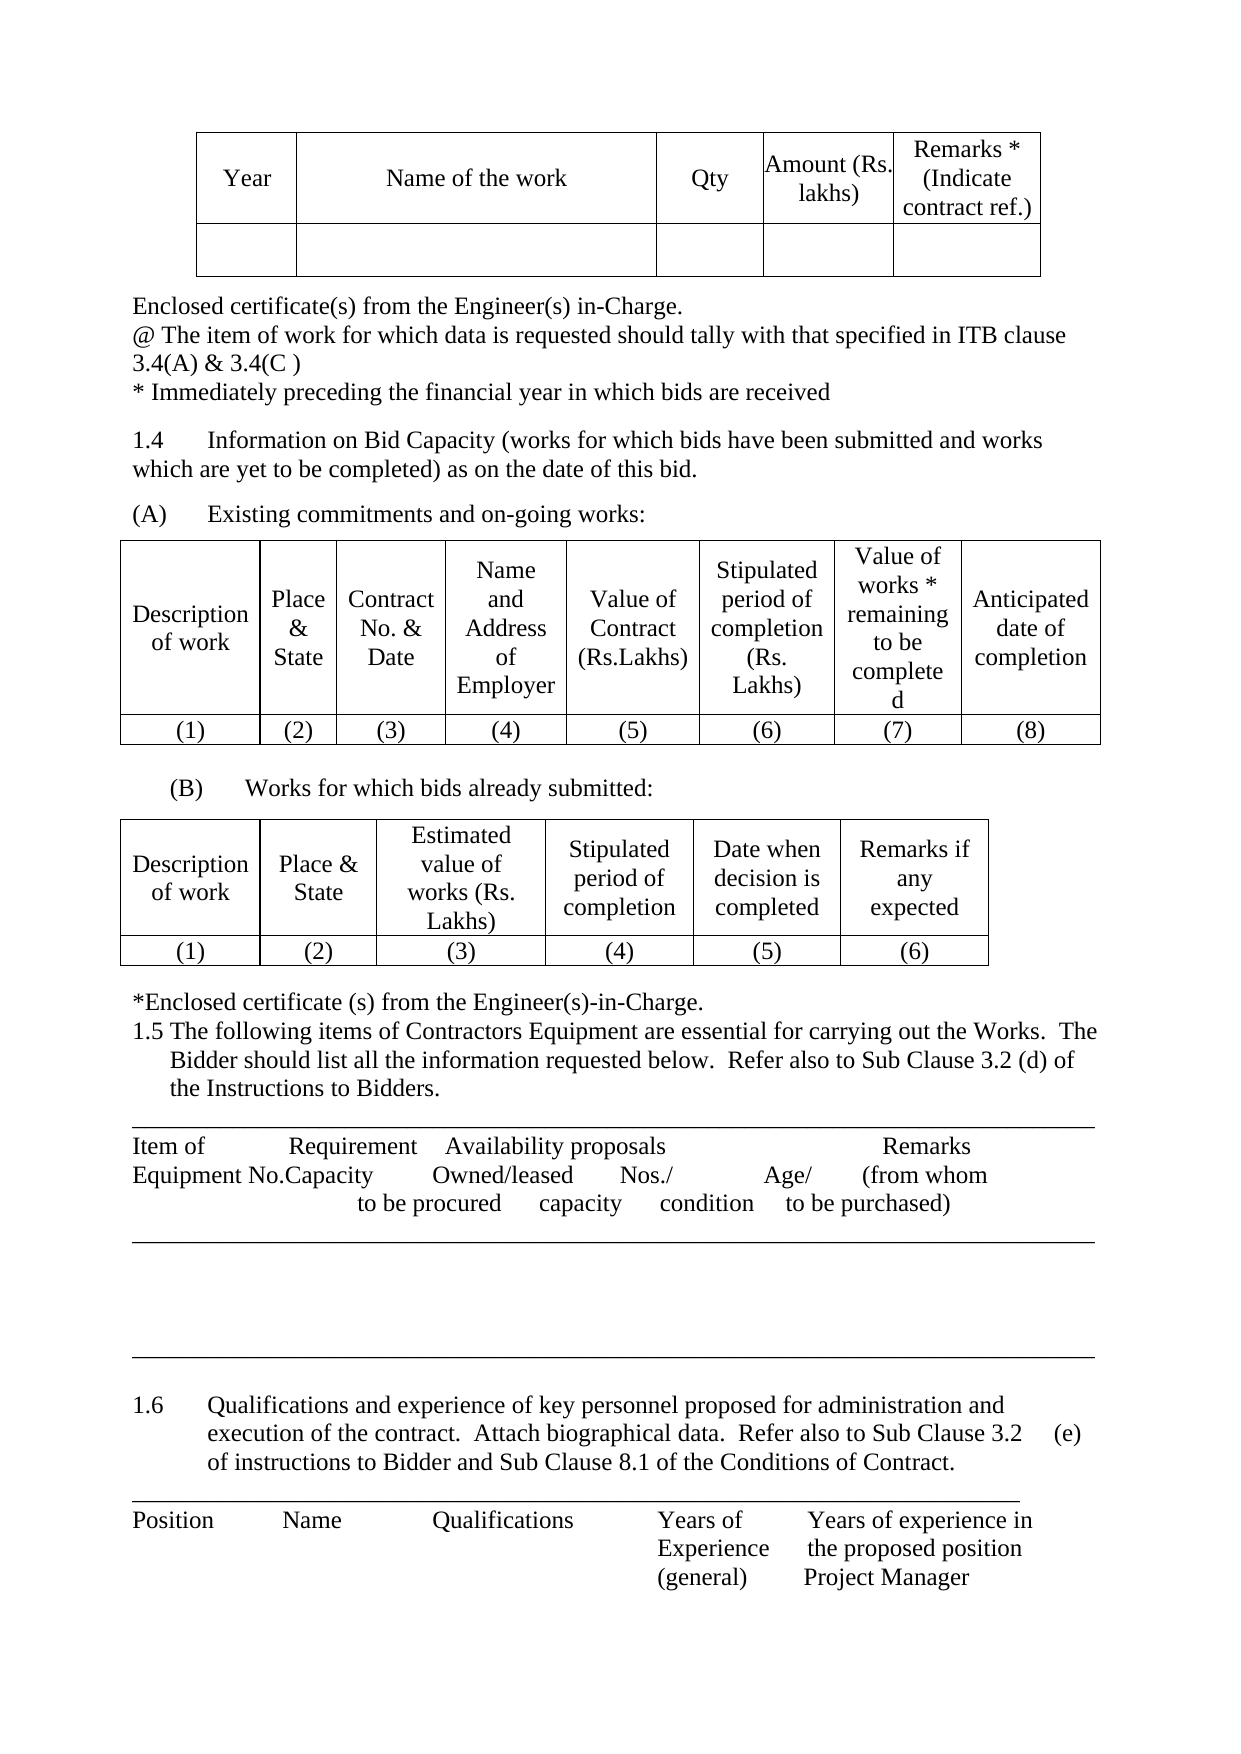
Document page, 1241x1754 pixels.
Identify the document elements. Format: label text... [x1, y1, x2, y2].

table_cell (3) [377, 936, 545, 965]
table_header Description of work [121, 820, 259, 935]
table_header Name of the work [297, 133, 656, 222]
table_header Year [197, 133, 296, 222]
table_cell [894, 224, 1040, 276]
table_header Stipulated period of completion (Rs. Lakhs) [700, 541, 834, 714]
title (A) Existing commitments and on-going works: [132, 499, 1105, 528]
title _____________________________________________________________________________ [132, 1217, 1105, 1246]
table_header Remarks if any expected [841, 820, 988, 935]
table_cell (1) [121, 715, 259, 743]
table_header Place & State [261, 820, 376, 935]
title Enclosed certificate(s) from the Engineer(s) in-Charge. [132, 291, 1105, 320]
table_cell [657, 224, 763, 276]
title Item of Requirement Availability proposals Remarks [132, 1131, 1105, 1160]
table_header Date when decision is completed [694, 820, 840, 935]
title Equipment No.Capacity Owned/leased Nos./ Age/ (from whom to be procured capacity condition to be purchased) [132, 1160, 1105, 1217]
table_cell (3) [337, 715, 445, 743]
title Works for which bids already submitted: [169, 773, 1105, 802]
title 1.4 Information on Bid Capacity (works for which bids have been submitted and works which are yet to be completed) as on the date of this bid. [132, 425, 1105, 483]
title The following items of Contractors Equipment are essential for carrying out the Works. The Bidder should list all the information requested below. Refer also to Sub Clause 3.2 (d) of the Instructions to Bidders. [132, 1016, 1105, 1102]
table_cell (2) [261, 715, 336, 743]
table_cell (7) [835, 715, 961, 743]
table_header Stipulated period of completion [546, 820, 693, 935]
table_header Place & State [261, 541, 336, 714]
title @ The item of work for which data is requested should tally with that specified in ITB clause 3.4(A) & 3.4(C ) [132, 320, 1105, 377]
title (general) Project Manager [132, 1562, 1105, 1591]
table_cell [197, 224, 296, 276]
table_cell (6) [700, 715, 834, 743]
table_header Qty [657, 133, 763, 222]
table_cell [764, 224, 893, 276]
table_cell (6) [841, 936, 988, 965]
table_header Value of Contract (Rs.Lakhs) [567, 541, 699, 714]
table_cell (4) [446, 715, 566, 743]
table_header Remarks * (Indicate contract ref.) [894, 133, 1040, 222]
table_cell (4) [546, 936, 693, 965]
table_header Description of work [121, 541, 259, 714]
table_cell (8) [962, 715, 1100, 743]
table_header Contract No. & Date [337, 541, 445, 714]
table_header Amount (Rs. lakhs) [764, 133, 893, 222]
table_cell (2) [261, 936, 376, 965]
table_cell (1) [121, 936, 259, 965]
title Experience the proposed position [132, 1533, 1105, 1562]
title *Enclosed certificate (s) from the Engineer(s)-in-Charge. [132, 987, 1105, 1016]
title * Immediately preceding the financial year in which bids are received [132, 377, 1105, 406]
table_header Anticipated date of completion [962, 541, 1100, 714]
title Qualifications and experience of key personnel proposed for administration and execution of the contract. Attach biographical data. Refer also to Sub Clause 3.2 (e) of instructions to Bidder and Sub Clause 8.1 of the Conditions of Contract. [132, 1390, 1105, 1476]
table_cell (5) [694, 936, 840, 965]
table_cell (5) [567, 715, 699, 743]
title _____________________________________________________________________________ [132, 1102, 1105, 1131]
table_header Name and Address of Employer [446, 541, 566, 714]
table_header Value of works * remaining to be completed [835, 541, 961, 714]
table_header Estimated value of works (Rs. Lakhs) [377, 820, 545, 935]
table_cell [297, 224, 656, 276]
title _______________________________________________________________________ Position Name Qualifications Years of Years of experience in [132, 1476, 1105, 1533]
title _____________________________________________________________________________ [132, 1332, 1105, 1361]
